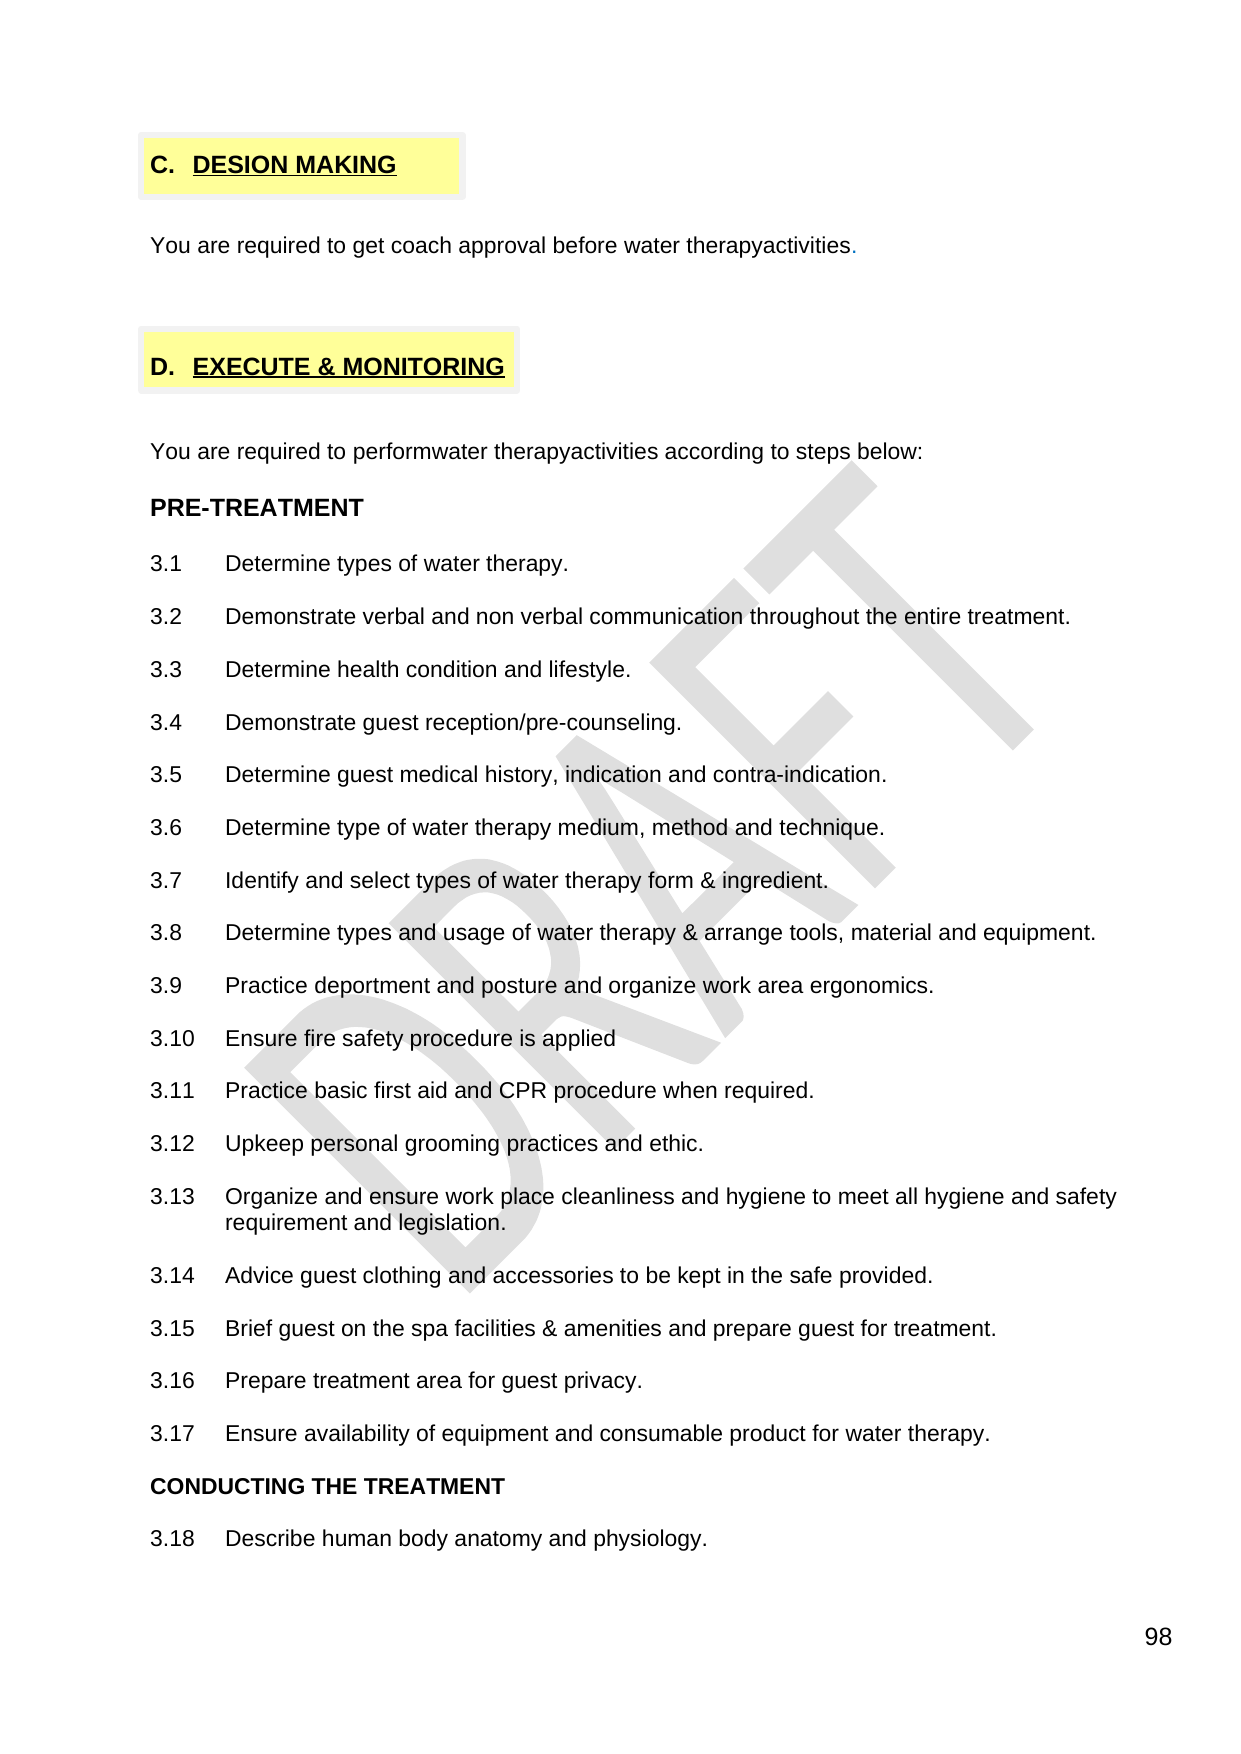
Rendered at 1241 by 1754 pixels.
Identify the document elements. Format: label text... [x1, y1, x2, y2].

list PRE-TREATMENT [150, 493, 1172, 522]
list Brief guest on the spa facilities & amenities and prepare guest for treatment. [150, 1314, 1172, 1341]
list Ensure fire safety procedure is applied [150, 1025, 1172, 1051]
list Demonstrate guest reception/pre-counseling. [150, 708, 1172, 735]
list You are required to performwater therapyactivities according to steps below: [150, 438, 1172, 464]
list Practice basic first aid and CPR procedure when required. [150, 1077, 1172, 1104]
list Determine types and usage of water therapy & arrange tools, material and equipment. [150, 919, 1172, 946]
list DESION MAKING [150, 150, 1172, 179]
list Describe human body anatomy and physiology. [150, 1525, 1172, 1552]
text CONDUCTING THE TREATMENT [150, 1473, 1172, 1499]
list Determine type of water therapy medium, method and technique. [150, 814, 1172, 840]
list Identify and select types of water therapy form & ingredient. [150, 867, 1172, 893]
list Practice deportment and posture and organize work area ergonomics. [150, 972, 1172, 998]
list Advice guest clothing and accessories to be kept in the safe provided. [150, 1262, 1172, 1288]
list Ensure availability of equipment and consumable product for water therapy. [150, 1420, 1172, 1446]
list EXECUTE & MONITORING [150, 351, 1172, 380]
list Determine health condition and lifestyle. [150, 656, 1172, 682]
list Upkeep personal grooming practices and ethic. [150, 1130, 1172, 1156]
list Organize and ensure work place cleanliness and hygiene to meet all hygiene and safety requirement and legislation. [150, 1183, 1172, 1236]
list Determine guest medical history, indication and contra-indication. [150, 761, 1172, 787]
list Prepare treatment area for guest privacy. [150, 1367, 1172, 1394]
list Determine types of water therapy. [150, 550, 1172, 577]
list You are required to get coach approval before water therapyactivities. [150, 232, 1172, 259]
list Demonstrate verbal and non verbal communication throughout the entire treatment. [150, 603, 1172, 629]
